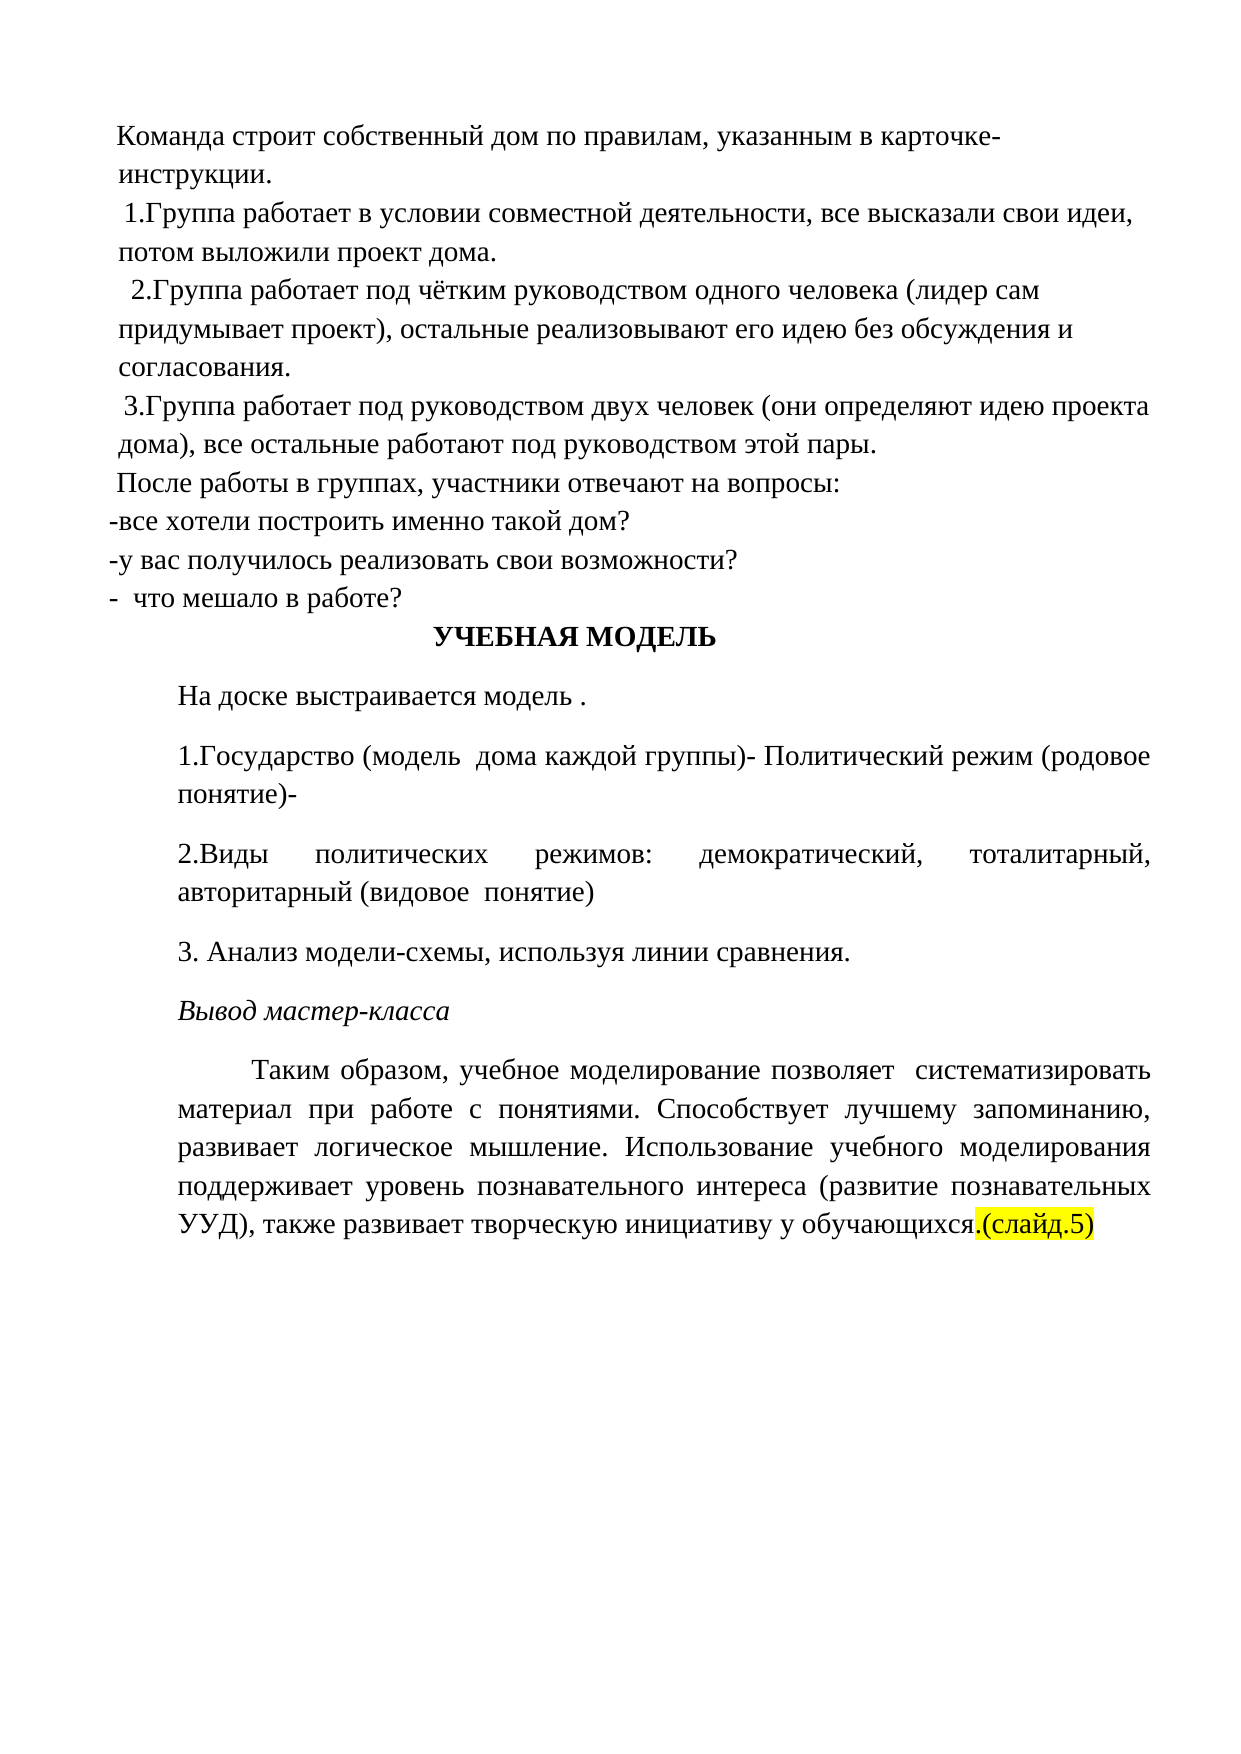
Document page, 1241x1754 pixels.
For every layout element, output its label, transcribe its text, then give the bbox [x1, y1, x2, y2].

text Вывод мастер-класса [177, 993, 1152, 1027]
text 3. Анализ модели-схемы, используя линии сравнения. [177, 934, 1152, 967]
list 2.Группа работает под чётким руководством одного человека (лидер сам придумывает проект), остальные реализовывают его идею без обсуждения и согласования. [43, 272, 1152, 383]
list -у вас получилось реализовать свои возможности? [43, 542, 1152, 576]
list После работы в группах, участники отвечают на вопросы: [43, 465, 1152, 498]
list Команда строит собственный дом по правилам, указанным в карточке-инструкции. [43, 118, 1152, 190]
text Таким образом, учебное моделирование позволяет систематизировать материал при работе с понятиями. Способствует лучшему запоминанию, развивает логическое мышление. Использование учебного моделирования поддерживает уровень познавательного интереса (развитие познавательных УУД), также развивает творческую инициативу у обучающихся.(слайд.5) [177, 1052, 1152, 1240]
list - что мешало в работе? [43, 581, 1152, 614]
text 1.Государство (модель дома каждой группы)- Политический режим (родовое понятие)- [177, 738, 1152, 810]
list 1.Группа работает в условии совместной деятельности, все высказали свои идеи, потом выложили проект дома. [43, 195, 1152, 267]
text На доске выстраивается модель . [177, 678, 1152, 712]
list УЧЕБНАЯ МОДЕЛЬ [177, 619, 1152, 653]
list -все хотели построить именно такой дом? [43, 503, 1152, 537]
list 3.Группа работает под руководством двух человек (они определяют идею проекта дома), все остальные работают под руководством этой пары. [43, 388, 1152, 460]
text 2.Виды политических режимов: демократический, тоталитарный, авторитарный (видовое понятие) [177, 836, 1152, 908]
